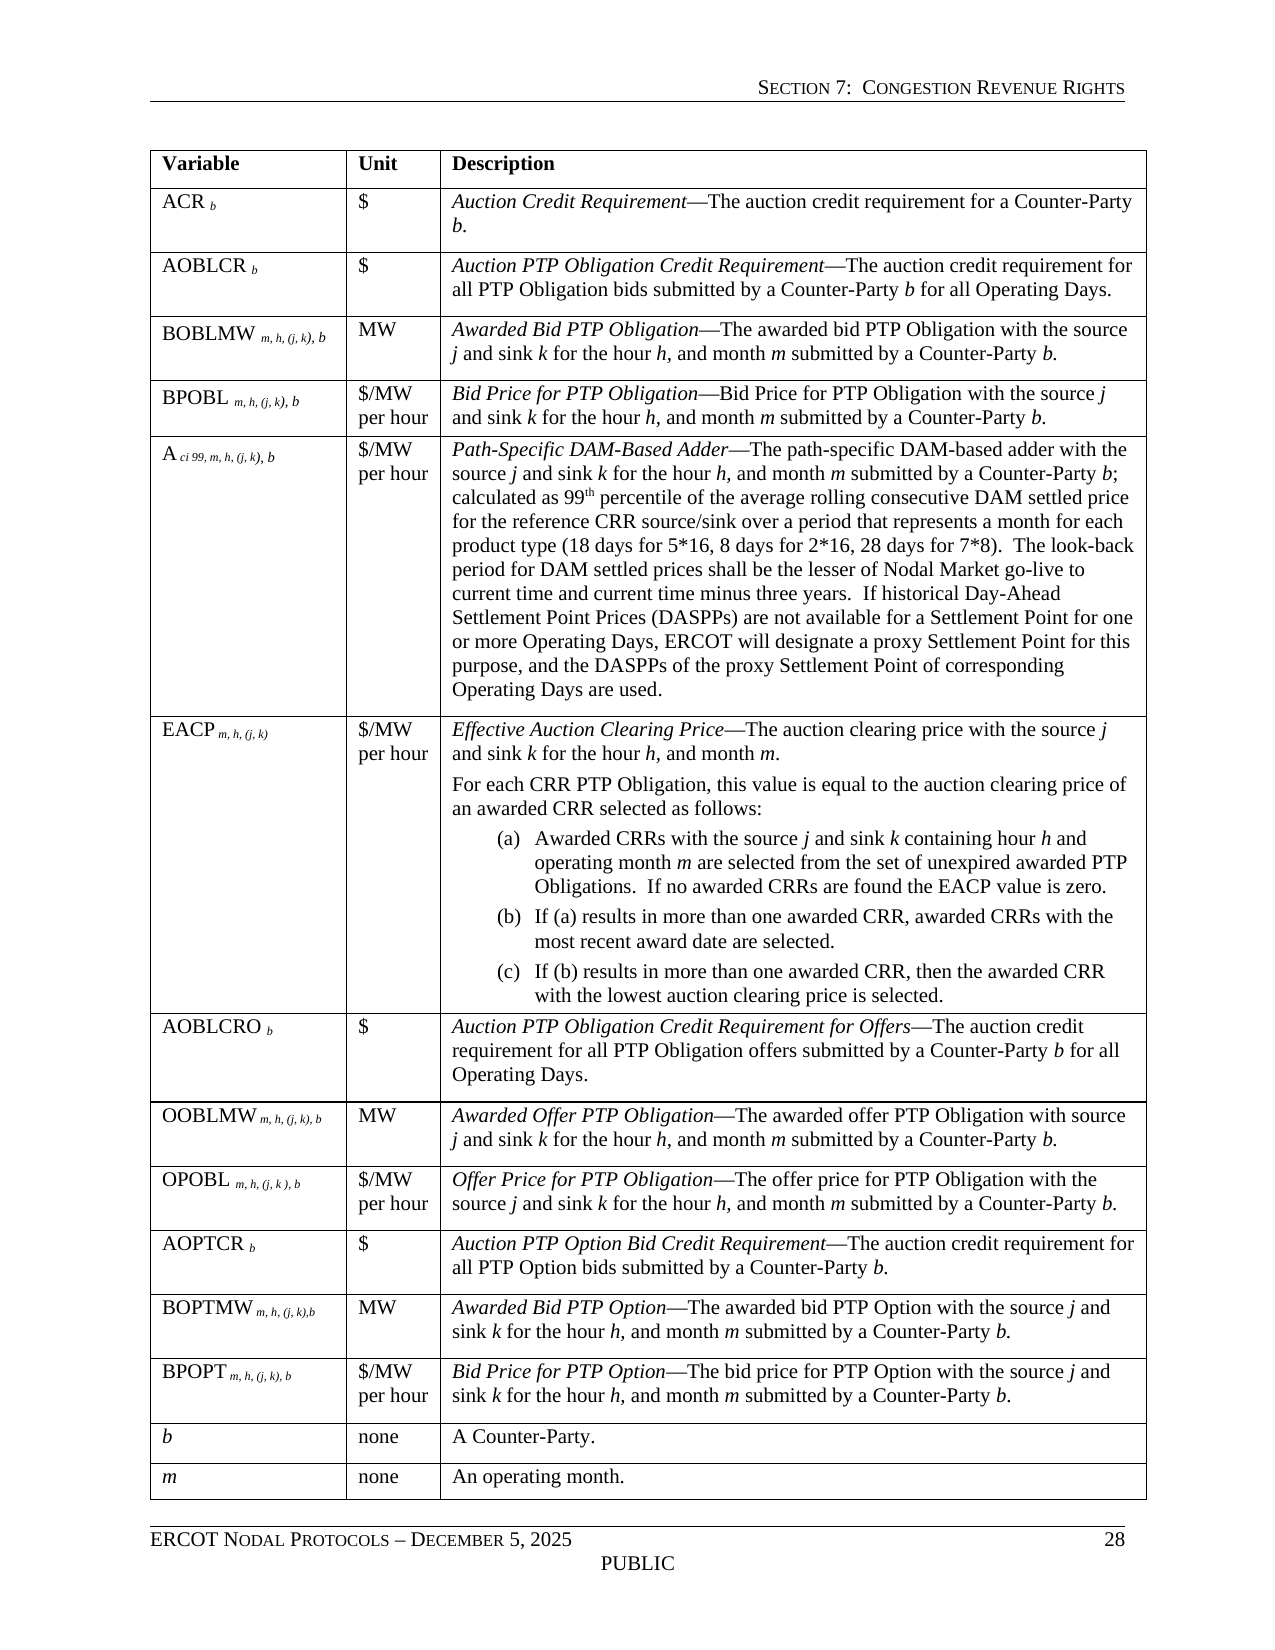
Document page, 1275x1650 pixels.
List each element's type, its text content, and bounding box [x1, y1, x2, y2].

table_cell $/MW per hour [347, 1359, 440, 1423]
table_cell $/MW per hour [347, 381, 440, 436]
table_cell $ [347, 1231, 440, 1294]
table_cell Auction PTP Obligation Credit Requirement for Offers—The auction credit requirement for all PTP Obligation offers submitted by a Counter-Party b for all Operating Days. [441, 1014, 1146, 1101]
table_cell MW [347, 1103, 440, 1166]
table_cell AOBLCRO b [151, 1014, 346, 1101]
table_cell m [151, 1464, 346, 1499]
table_cell $/MW per hour [347, 1167, 440, 1230]
table_cell MW [347, 317, 440, 380]
table_cell An operating month. [441, 1464, 1146, 1499]
table_cell $ [347, 253, 440, 316]
table_cell Offer Price for PTP Obligation—The offer price for PTP Obligation with the source j and sink k for the hour h, and month m submitted by a Counter-Party b. [441, 1167, 1146, 1230]
table_cell BOPTMW m, h, (j, k),b [151, 1295, 346, 1358]
table_cell EACP m, h, (j, k) [151, 717, 346, 1013]
table_cell $/MW per hour [347, 717, 440, 1013]
table_cell Auction PTP Obligation Credit Requirement—The auction credit requirement for all PTP Obligation bids submitted by a Counter-Party b for all Operating Days. [441, 253, 1146, 316]
table_cell A ci 99, m, h, (j, k), b [151, 437, 346, 716]
table_cell Awarded Bid PTP Obligation—The awarded bid PTP Obligation with the source j and sink k for the hour h, and month m submitted by a Counter-Party b. [441, 317, 1146, 380]
table_cell MW [347, 1295, 440, 1358]
table_header Variable [151, 151, 346, 188]
table_cell BPOBL m, h, (j, k), b [151, 381, 346, 436]
table_cell A Counter-Party. [441, 1424, 1146, 1463]
table_header Description [441, 151, 1146, 188]
table_cell none [347, 1464, 440, 1499]
table_cell BOBLMW m, h, (j, k), b [151, 317, 346, 380]
table_cell b [151, 1424, 346, 1463]
table_cell none [347, 1424, 440, 1463]
table_cell AOPTCR b [151, 1231, 346, 1294]
table_cell Awarded Bid PTP Option—The awarded bid PTP Option with the source j and sink k for the hour h, and month m submitted by a Counter-Party b. [441, 1295, 1146, 1358]
table_cell $/MW per hour [347, 437, 440, 716]
table_cell Path-Specific DAM-Based Adder—The path-specific DAM-based adder with the source j and sink k for the hour h, and month m submitted by a Counter-Party b; calculated as 99th percentile of the average rolling consecutive DAM settled price for the reference CRR source/sink over a period that represents a month for each product type (18 days for 5*16, 8 days for 2*16, 28 days for 7*8). The look-back period for DAM settled prices shall be the lesser of Nodal Market go-live to current time and current time minus three years. If historical Day-Ahead Settlement Point Prices (DASPPs) are not available for a Settlement Point for one or more Operating Days, ERCOT will designate a proxy Settlement Point for this purpose, and the DASPPs of the proxy Settlement Point of corresponding Operating Days are used. [441, 437, 1146, 716]
table_cell Auction PTP Option Bid Credit Requirement—The auction credit requirement for all PTP Option bids submitted by a Counter-Party b. [441, 1231, 1146, 1294]
table_cell AOBLCR b [151, 253, 346, 316]
table_cell Awarded Offer PTP Obligation—The awarded offer PTP Obligation with source j and sink k for the hour h, and month m submitted by a Counter-Party b. [441, 1103, 1146, 1166]
table_cell $ [347, 1014, 440, 1101]
table_cell BPOPT m, h, (j, k), b [151, 1359, 346, 1423]
table_cell Effective Auction Clearing Price—The auction clearing price with the source j and sink k for the hour h, and month m. For each CRR PTP Obligation, this value is equal to the auction clearing price of an awarded CRR selected as follows: (a) Awarded CRRs with the source j and sink k containing hour h and operating month m are selected from the set of unexpired awarded PTP Obligations. If no awarded CRRs are found the EACP value is zero. (b) If (a) results in more than one awarded CRR, awarded CRRs with the most recent award date are selected. (c) If (b) results in more than one awarded CRR, then the awarded CRR with the lowest auction clearing price is selected. [441, 717, 1146, 1013]
table_cell OOBLMW m, h, (j, k), b [151, 1103, 346, 1166]
table_cell ACR b [151, 189, 346, 252]
table_header Unit [347, 151, 440, 188]
table_cell Bid Price for PTP Obligation—Bid Price for PTP Obligation with the source j and sink k for the hour h, and month m submitted by a Counter-Party b. [441, 381, 1146, 436]
table_cell Bid Price for PTP Option—The bid price for PTP Option with the source j and sink k for the hour h, and month m submitted by a Counter-Party b. [441, 1359, 1146, 1423]
table_cell Auction Credit Requirement—The auction credit requirement for a Counter-Party b. [441, 189, 1146, 252]
table_cell OPOBL m, h, (j, k ), b [151, 1167, 346, 1230]
table_cell $ [347, 189, 440, 252]
